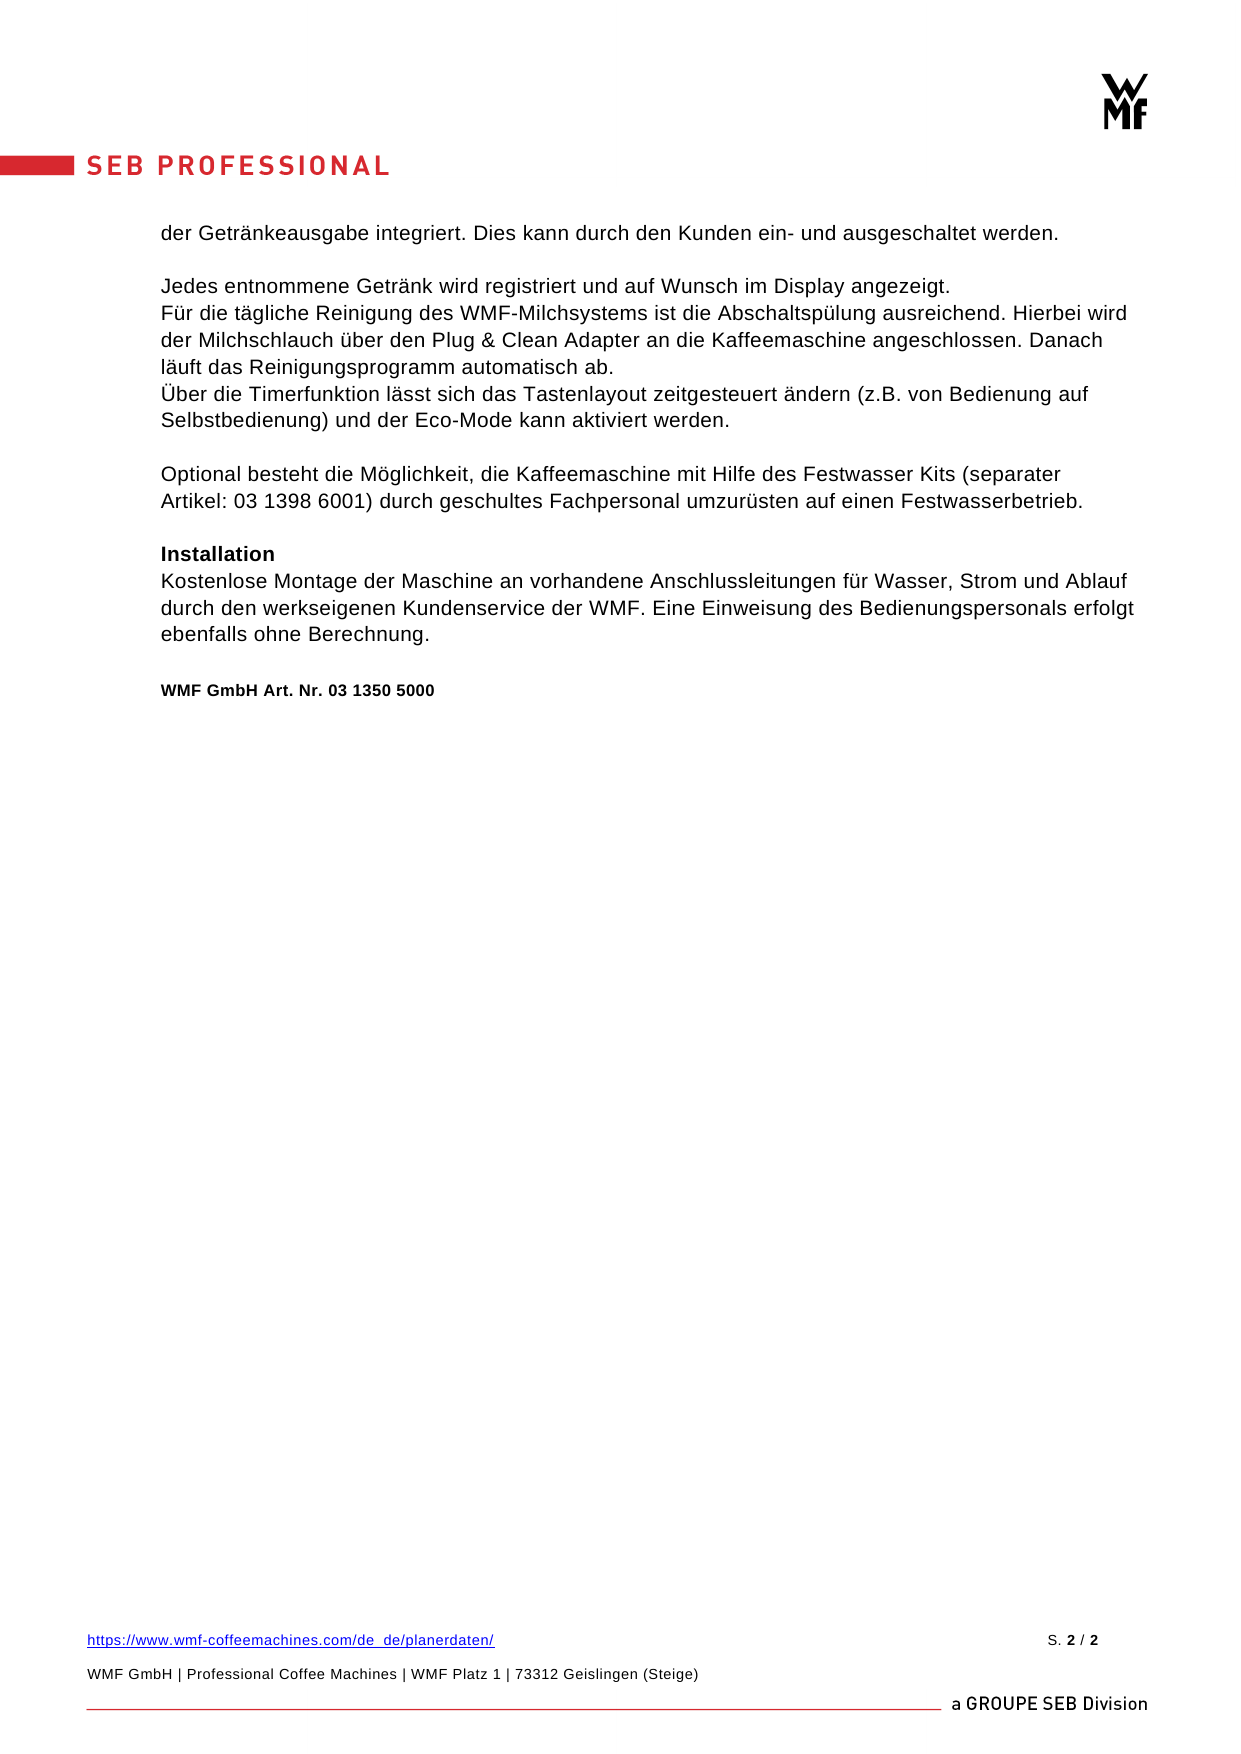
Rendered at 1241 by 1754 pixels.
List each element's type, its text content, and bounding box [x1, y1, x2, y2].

text der Getränkeausgabe integriert. Dies kann durch den Kunden ein- und ausgeschaltet werden. [161, 218, 1136, 245]
text Kostenlose Montage der Maschine an vorhandene Anschlussleitungen für Wasser, Strom und Ablauf durch den werkseigenen Kundenservice der WMF. Eine Einweisung des Bedienungspersonals erfolgt ebenfalls ohne Berechnung. [161, 566, 1136, 646]
picture [0, 3, 1236, 187]
text Für die tägliche Reinigung des WMF-Milchsystems ist die Abschaltspülung ausreichend. Hierbei wird der Milchschlauch über den Plug & Clean Adapter an die Kaffeemaschine angeschlossen. Danach läuft das Reinigungsprogramm automatisch ab. [161, 298, 1136, 378]
text Über die Timerfunktion lässt sich das Tastenlayout zeitgesteuert ändern (z.B. von Bedienung auf Selbstbedienung) und der Eco-Mode kann aktiviert werden. [161, 378, 1136, 432]
text Installation [161, 539, 1136, 566]
text WMF GmbH Art. Nr. 03 1350 5000 [161, 673, 1136, 700]
text Optional besteht die Möglichkeit, die Kaffeemaschine mit Hilfe des Festwasser Kits (separater Artikel: 03 1398 6001) durch geschultes Fachpersonal umzurüsten auf einen Festwasserbetrieb. [161, 459, 1136, 512]
text Jedes entnommene Getränk wird registriert und auf Wunsch im Display angezeigt. [161, 271, 1136, 298]
picture [0, 1688, 1235, 1754]
